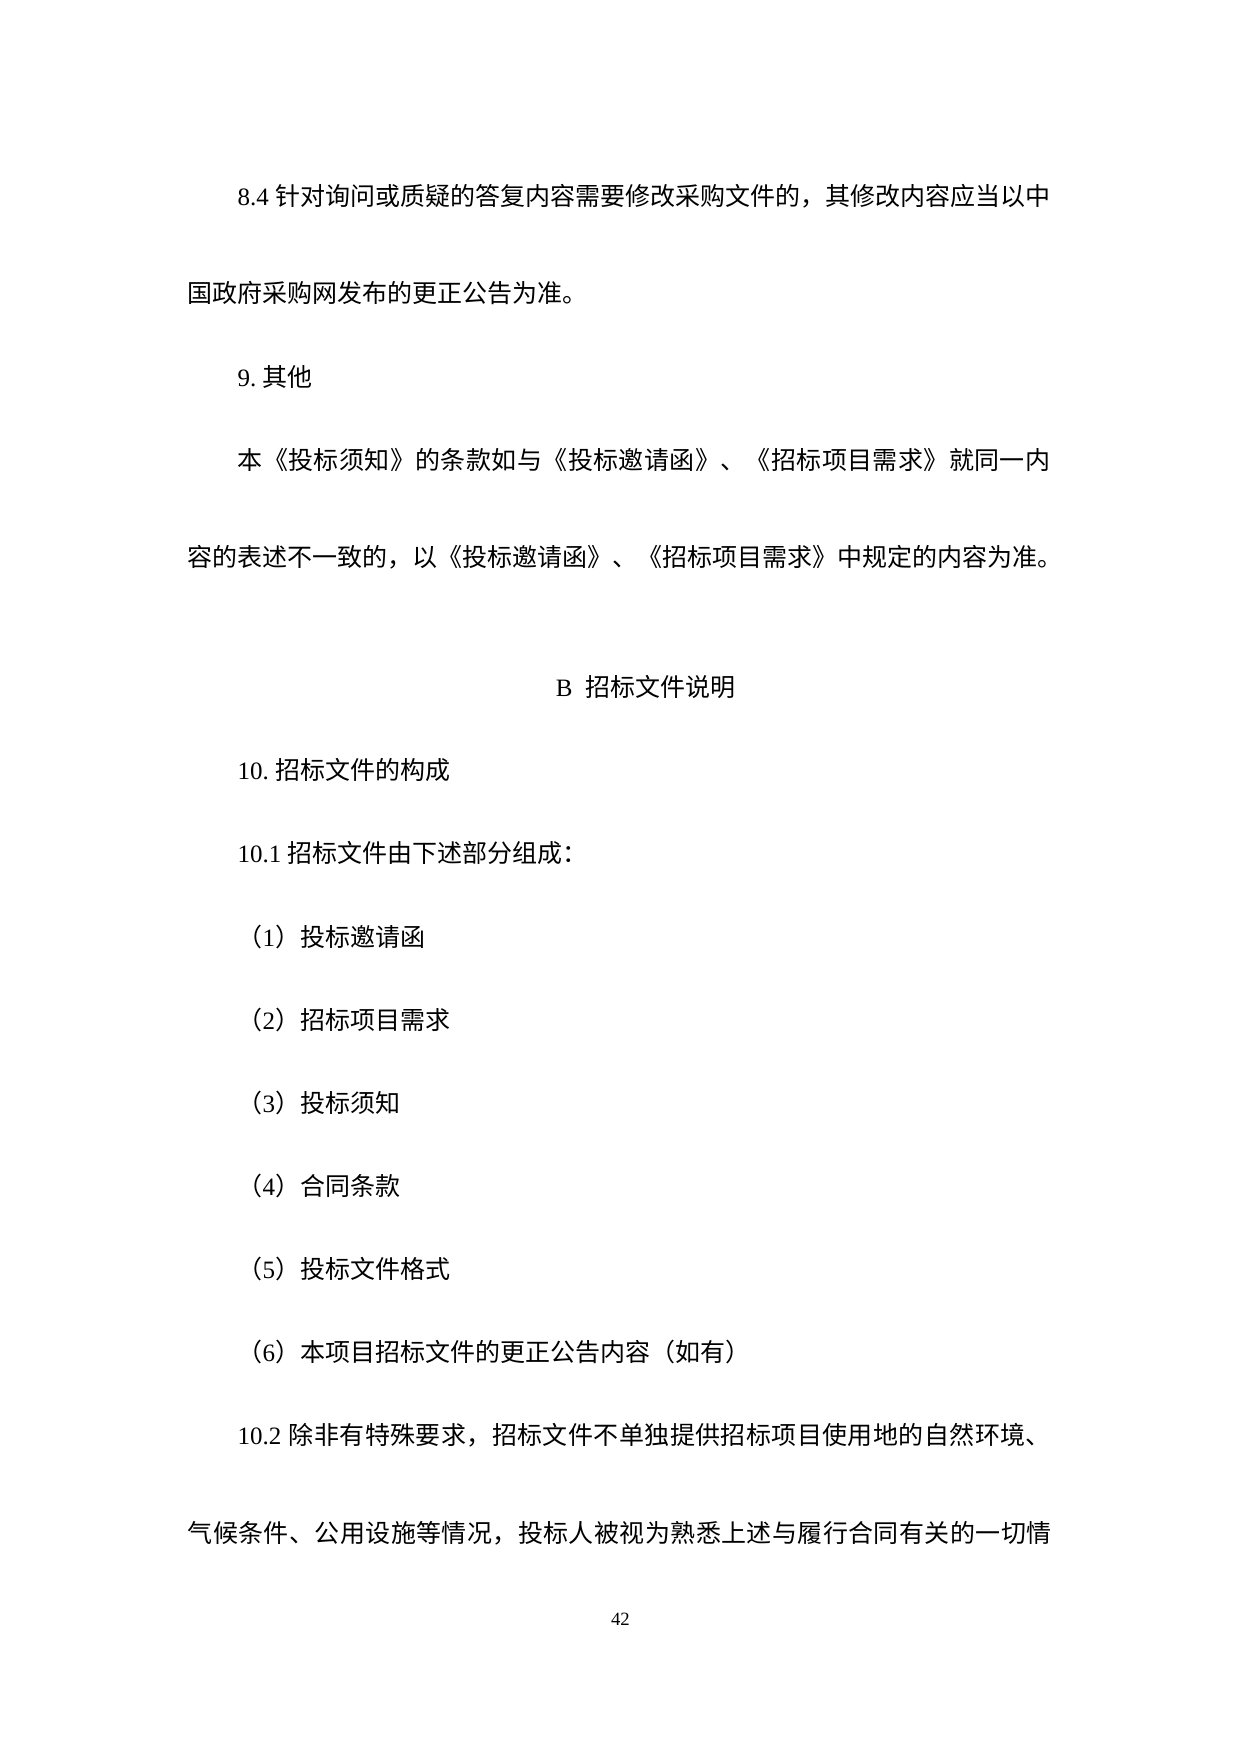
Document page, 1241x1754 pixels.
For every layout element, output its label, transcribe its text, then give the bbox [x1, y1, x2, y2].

text （3）投标须知 [187, 1069, 1053, 1134]
text 9. 其他 [187, 343, 1053, 408]
text B 招标文件说明 [187, 653, 1053, 718]
text 8.4 针对询问或质疑的答复内容需要修改采购文件的，其修改内容应当以中国政府采购网发布的更正公告为准。 [187, 162, 1053, 324]
text 本《投标须知》的条款如与《投标邀请函》、《招标项目需求》就同一内容的表述不一致的，以《投标邀请函》、《招标项目需求》中规定的内容为准。 [187, 426, 1053, 588]
text （2）招标项目需求 [187, 986, 1053, 1051]
text （1）投标邀请函 [187, 903, 1053, 968]
text （6）本项目招标文件的更正公告内容（如有） [187, 1318, 1053, 1383]
text 10.1 招标文件由下述部分组成： [187, 819, 1053, 884]
text （5）投标文件格式 [187, 1235, 1053, 1300]
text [187, 1401, 1053, 1564]
text （4）合同条款 [187, 1152, 1053, 1217]
text 10. 招标文件的构成 [187, 736, 1053, 801]
